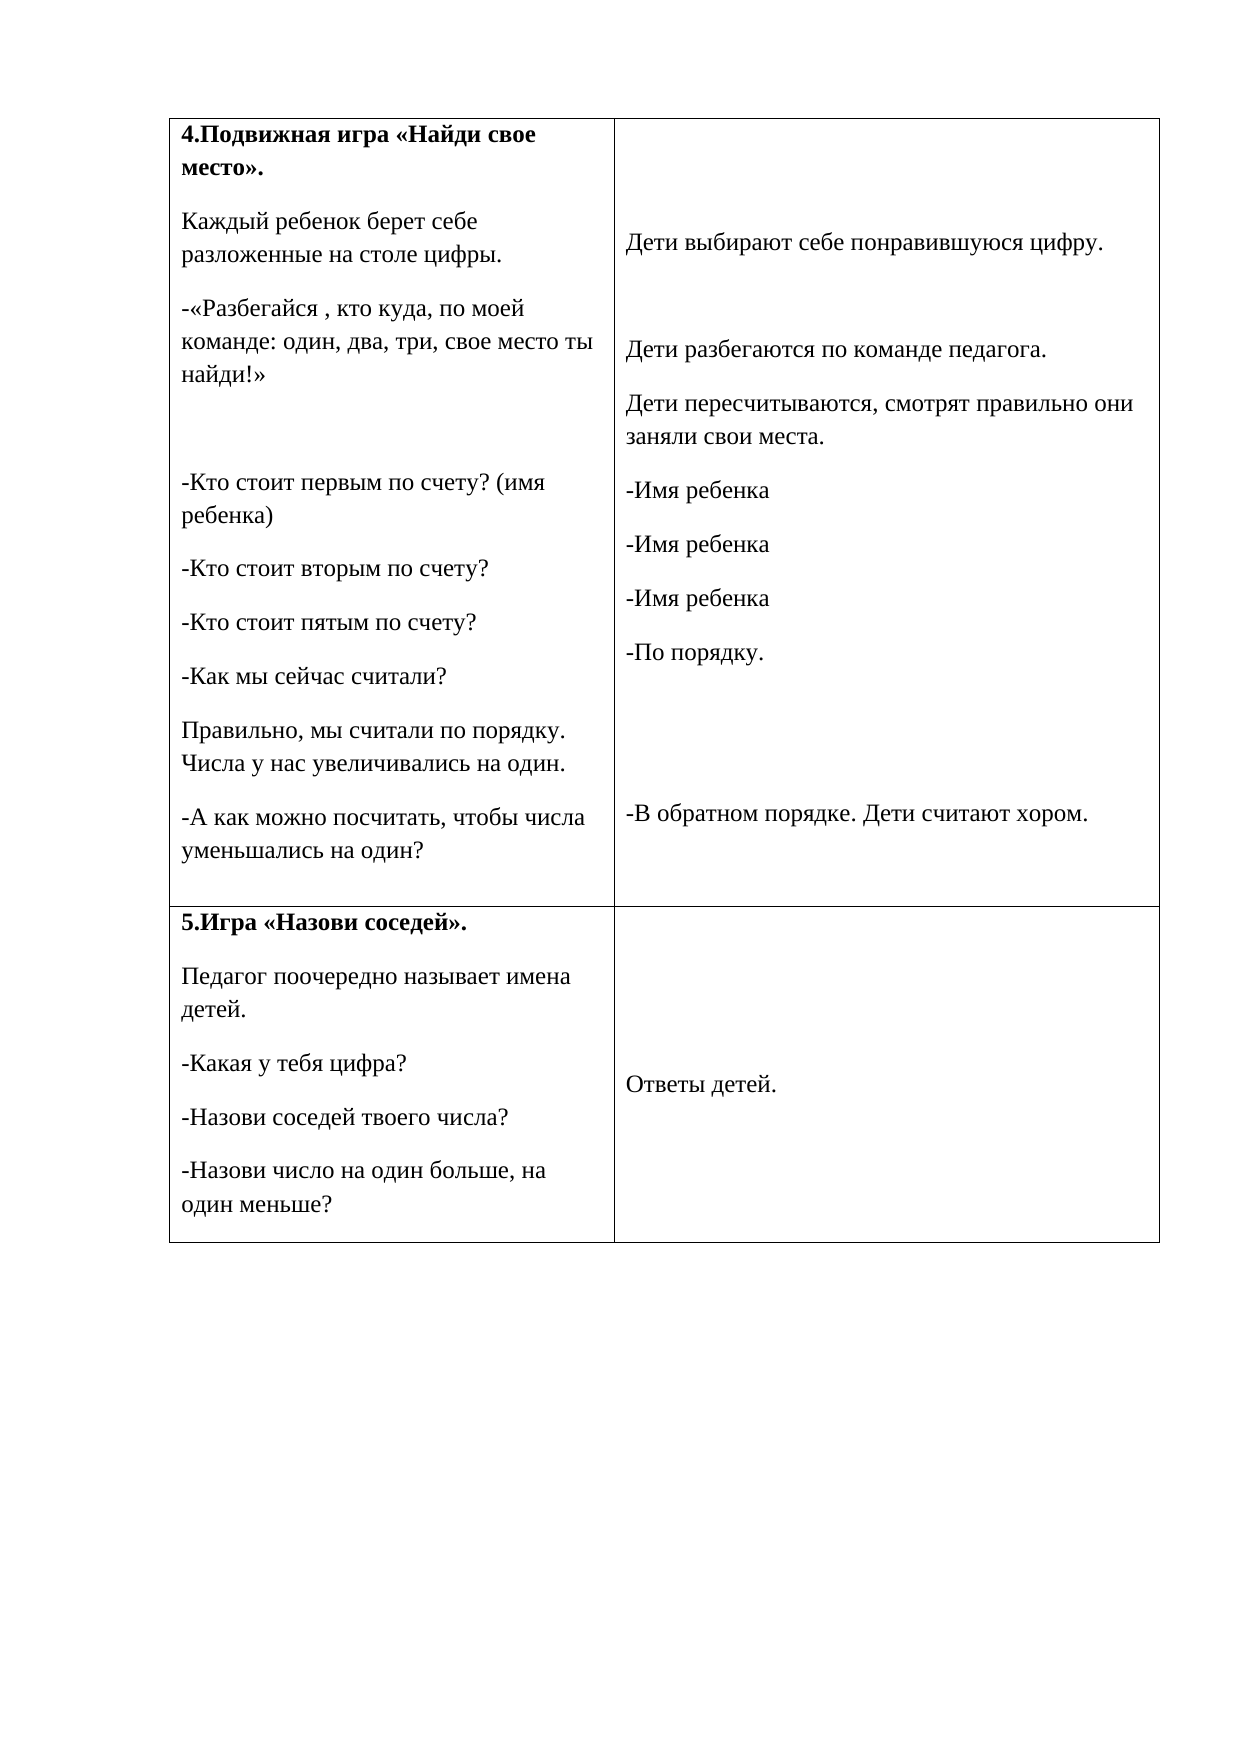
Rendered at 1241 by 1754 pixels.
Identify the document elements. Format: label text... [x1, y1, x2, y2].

table_cell 5.Игра «Назови соседей». Педагог поочередно называет имена детей. -Какая у тебя цифра? -Назови соседей твоего числа? -Назови число на один больше, на один меньше? [170, 907, 614, 1242]
table_cell Ответы детей. [615, 907, 1159, 1242]
table_cell 4.Подвижная игра «Найди свое место». Каждый ребенок берет себе разложенные на столе цифры. -«Разбегайся , кто куда, по моей команде: один, два, три, свое место ты найди!» -Кто стоит первым по счету? (имя ребенка) -Кто стоит вторым по счету? -Кто стоит пятым по счету? -Как мы сейчас считали? Правильно, мы считали по порядку. Числа у нас увеличивались на один. -А как можно посчитать, чтобы числа уменьшались на один? [170, 119, 614, 906]
table_cell Дети выбирают себе понравившуюся цифру. Дети разбегаются по команде педагога. Дети пересчитываются, смотрят правильно они заняли свои места. -Имя ребенка -Имя ребенка -Имя ребенка -По порядку. -В обратном порядке. Дети считают хором. [615, 119, 1159, 906]
